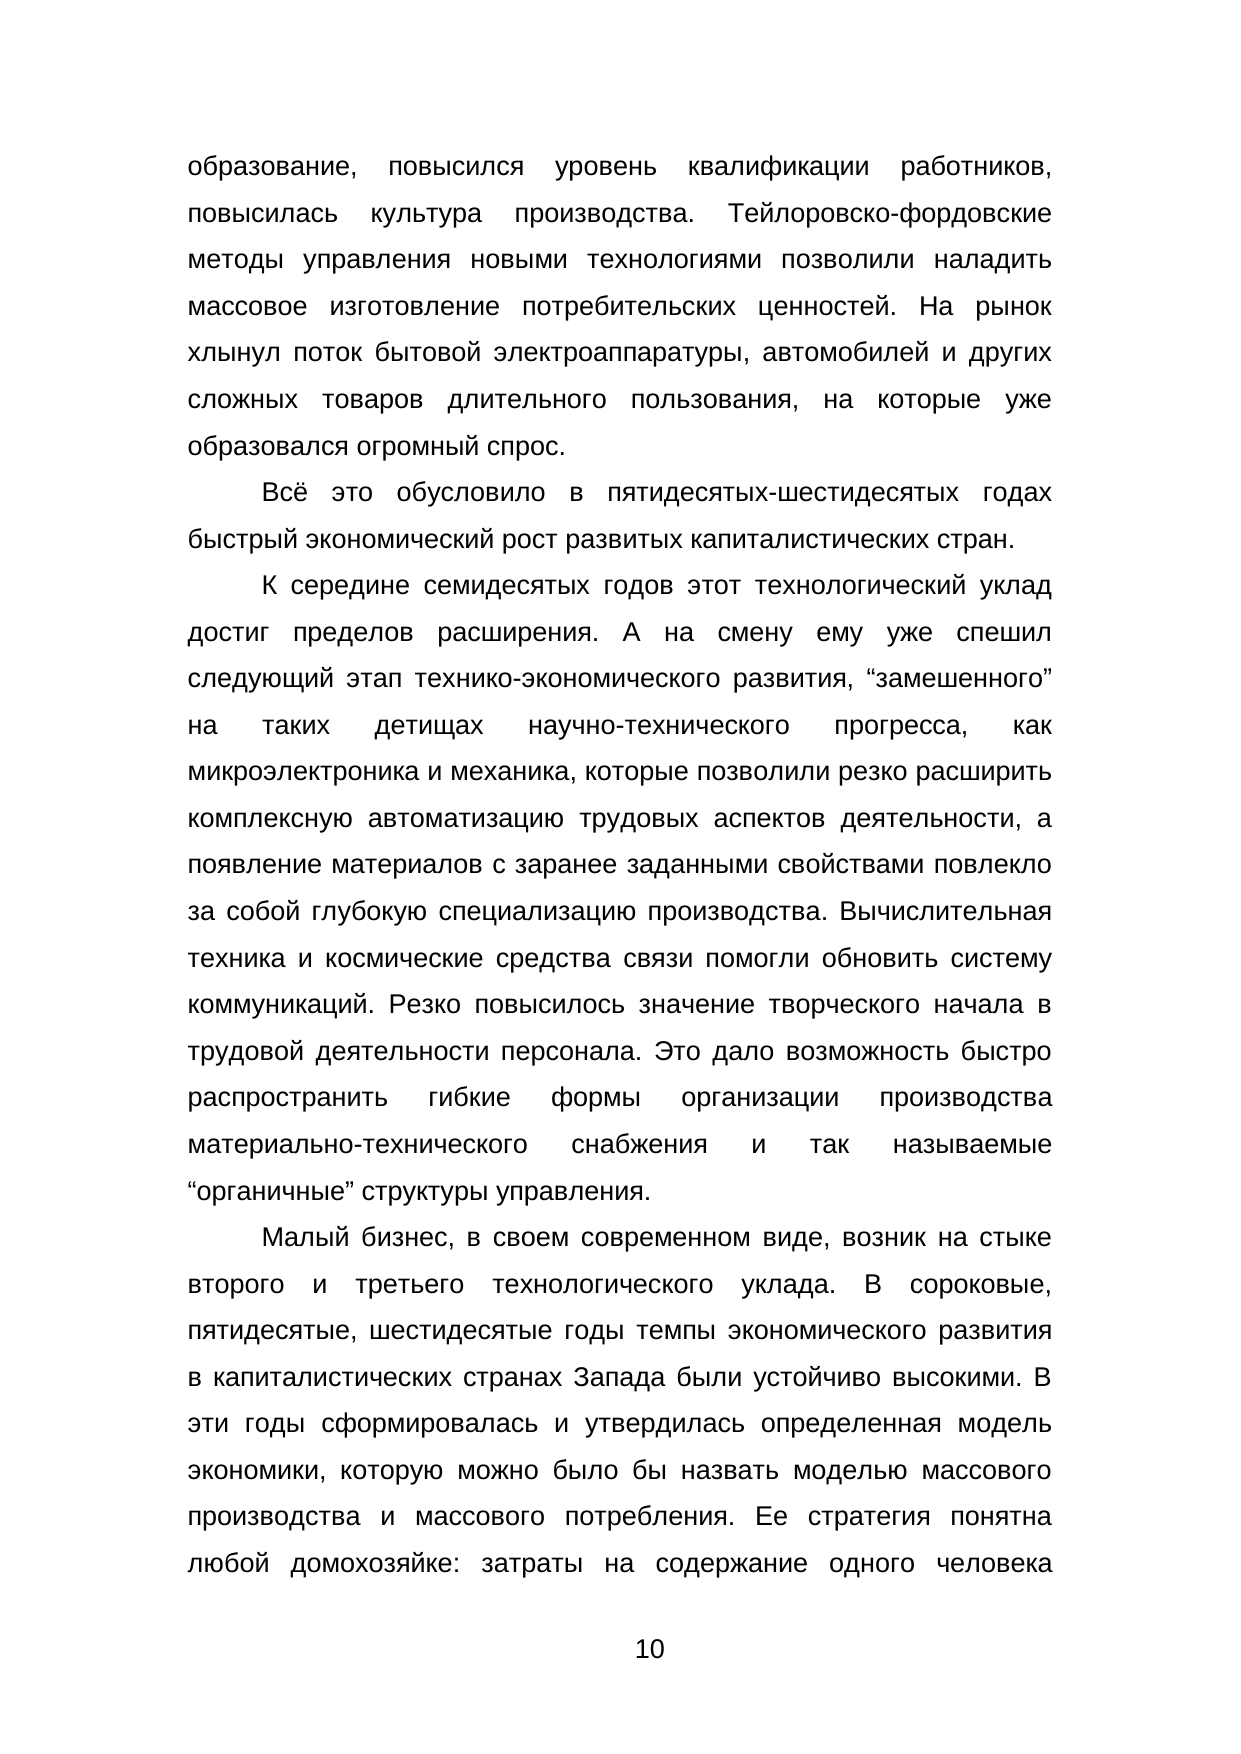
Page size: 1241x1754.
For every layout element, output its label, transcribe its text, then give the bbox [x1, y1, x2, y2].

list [187, 1221, 1053, 1578]
list Всё это обусловило в пятидесятых-шестидесятых годах быстрый экономический рост развитых капиталистических стран. [187, 476, 1053, 553]
list К середине семидесятых годов этот технологический уклад достиг пределов расширения. А на смену ему уже спешил следующий этап технико-экономического развития, “замешенного” на таких детищах научно-технического прогресса, как микроэлектроника и механика, которые позволили резко расширить комплексную автоматизацию трудовых аспектов деятельности, а появление материалов с заранее заданными свойствами повлекло за собой глубокую специализацию производства. Вычислительная техника и космические средства связи помогли обновить систему коммуникаций. Резко повысилось значение творческого начала в трудовой деятельности персонала. Это дало возможность быстро распространить гибкие формы организации производства материально-технического снабжения и так называемые “органичные” структуры управления. [187, 569, 1053, 1205]
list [187, 150, 1053, 460]
